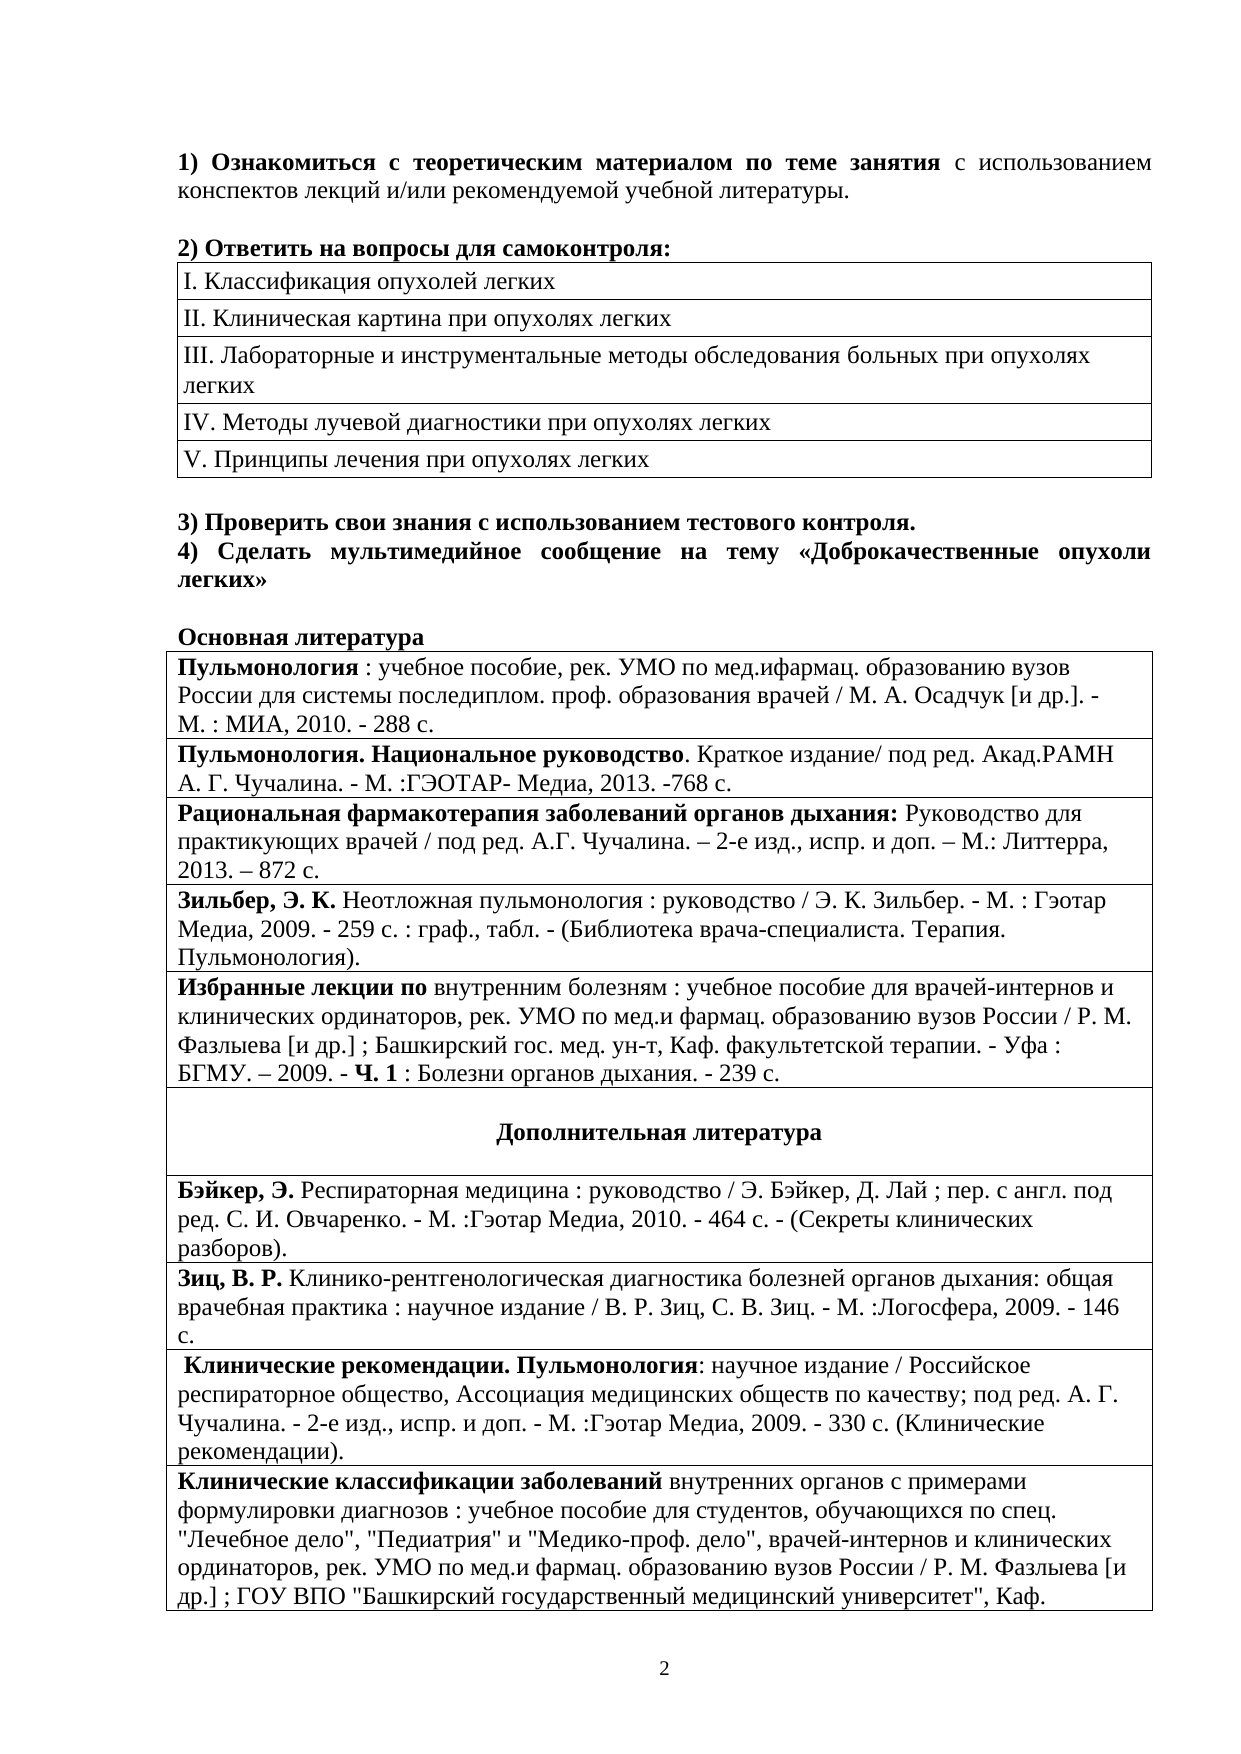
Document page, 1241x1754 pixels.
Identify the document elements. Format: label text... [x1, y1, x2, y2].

table_cell IV. Методы лучевой диагностики при опухолях легких [178, 404, 1151, 440]
table_cell Дополнительная литература [167, 1088, 1152, 1174]
text 4) Сделать мультимедийное сообщение на тему «Доброкачественные опухоли легких» [177, 536, 1152, 593]
table_cell Рациональная фармакотерапия заболеваний органов дыхания: Руководство для практикующих врачей / под ред. А.Г. Чучалина. – 2-е изд., испр. и доп. – М.: Литтерра, 2013. – 872 с. [167, 798, 1152, 884]
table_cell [167, 1466, 1152, 1610]
text 1) Ознакомиться с теоретическим материалом по теме занятия с использованием конспектов лекций и/или рекомендуемой учебной литературы. [177, 147, 1152, 204]
table_cell II. Клиническая картина при опухолях легких [178, 300, 1151, 336]
table_cell Клинические рекомендации. Пульмонология: научное издание / Российское респираторное общество, Ассоциация медицинских обществ по качеству; под ред. А. Г. Чучалина. - 2-е изд., испр. и доп. - М. :Гэотар Медиа, 2009. - 330 с. (Клинические рекомендации). [167, 1350, 1152, 1465]
table_cell V. Принципы лечения при опухолях легких [178, 441, 1151, 477]
text 2) Ответить на вопросы для самоконтроля: [177, 233, 1152, 262]
table_cell Пульмонология. Национальное руководство. Краткое издание/ под ред. Акад.РАМН А. Г. Чучалина. - М. :ГЭОТАР- Медиа, 2013. -768 с. [167, 739, 1152, 797]
table_header Пульмонология : учебное пособие, рек. УМО по мед.ифармац. образованию вузов России для системы последиплом. проф. образования врачей / М. А. Осадчук [и др.]. - М. : МИА, 2010. - 288 с. [167, 652, 1152, 738]
text Основная литература [177, 622, 1152, 651]
table_cell Зиц, В. Р. Клинико-рентгенологическая диагностика болезней органов дыхания: общая врачебная практика : научное издание / В. Р. Зиц, С. В. Зиц. - М. :Логосфера, 2009. - 146 с. [167, 1263, 1152, 1349]
table_cell Бэйкер, Э. Респираторная медицина : руководство / Э. Бэйкер, Д. Лай ; пер. с англ. под ред. С. И. Овчаренко. - М. :Гэотар Медиа, 2010. - 464 с. - (Секреты клинических разборов). [167, 1176, 1152, 1262]
text 3) Проверить свои знания с использованием тестового контроля. [177, 507, 1152, 536]
table_cell Избранные лекции по внутренним болезням : учебное пособие для врачей-интернов и клинических ординаторов, рек. УМО по мед.и фармац. образованию вузов России / Р. М. Фазлыева [и др.] ; Башкирский гос. мед. ун-т, Каф. факультетской терапии. - Уфа : БГМУ. – 2009. - Ч. 1 : Болезни органов дыхания. - 239 с. [167, 972, 1152, 1087]
table_cell Зильбер, Э. К. Неотложная пульмонология : руководство / Э. К. Зильбер. - М. : Гэотар Медиа, 2009. - 259 с. : граф., табл. - (Библиотека врача-специалиста. Терапия. Пульмонология). [167, 885, 1152, 971]
table_header Классификация опухолей легких [178, 263, 1151, 299]
table_cell III. Лабораторные и инструментальные методы обследования больных при опухолях легких [178, 337, 1151, 403]
